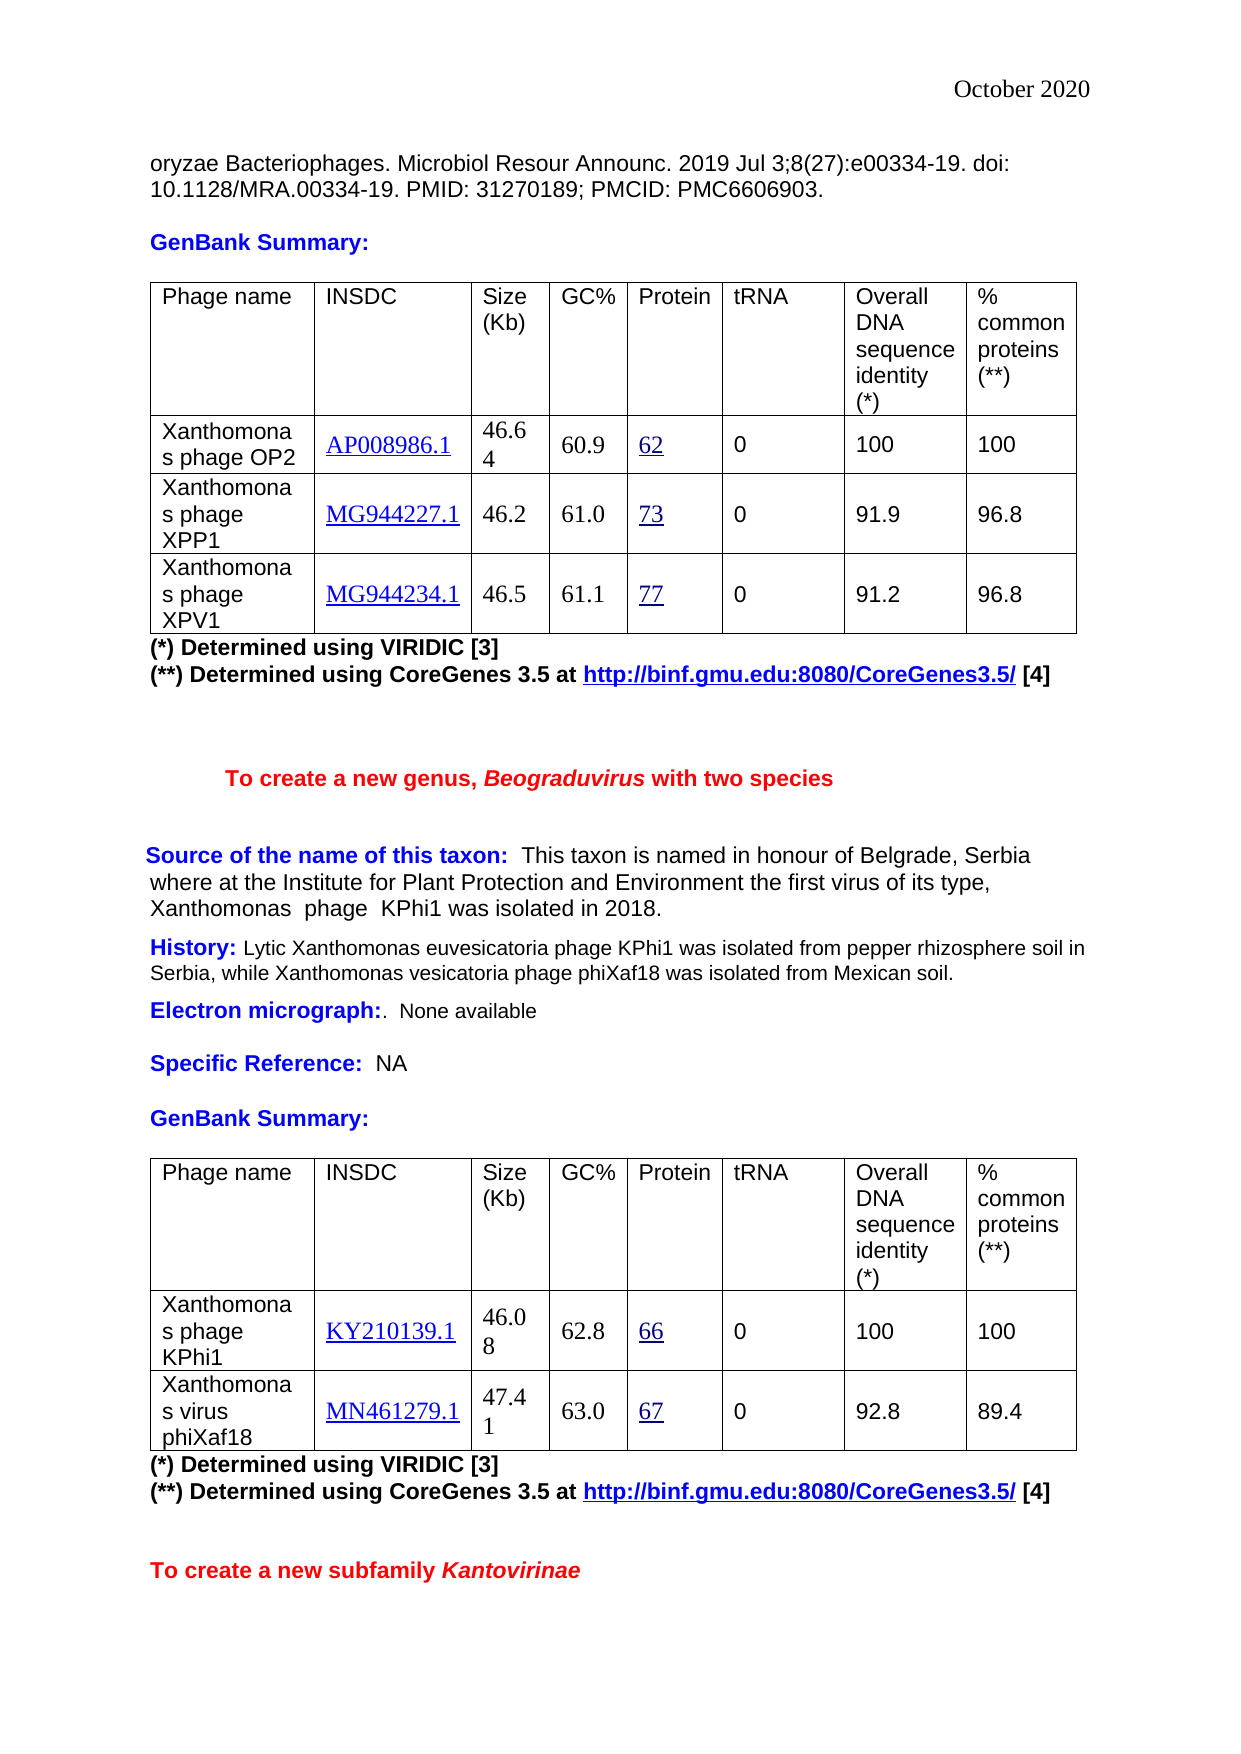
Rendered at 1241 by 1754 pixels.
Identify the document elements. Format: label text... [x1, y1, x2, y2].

table_cell MG944234.1 [315, 554, 471, 633]
text (**) Determined using CoreGenes 3.5 at http://binf.gmu.edu:8080/CoreGenes3.5/ [4] [150, 1478, 1090, 1504]
table_cell 61.0 [550, 474, 627, 553]
table_cell 47.41 [472, 1371, 549, 1450]
table_cell 46.2 [472, 474, 549, 553]
text History: Lytic Xanthomonas euvesicatoria phage KPhi1 was isolated from pepper rhizosphere soil in Serbia, while Xanthomonas vesicatoria phage phiXaf18 was isolated from Mexican soil. [150, 934, 1090, 984]
table_header Size (Kb) [472, 1159, 549, 1290]
text To create a new subfamily Kantovirinae [150, 1557, 1090, 1585]
text Electron micrograph:. None available [150, 997, 1090, 1023]
text (*) Determined using VIRIDIC [3] [150, 634, 1090, 661]
table_header Phage name [151, 1159, 314, 1290]
table_cell Xanthomonas phage OP2 [151, 416, 314, 473]
table_cell 63.0 [550, 1371, 627, 1450]
table_header INSDC [315, 283, 471, 414]
table_cell MG944227.1 [315, 474, 471, 553]
table_cell 46.5 [472, 554, 549, 633]
table_cell 66 [628, 1291, 722, 1370]
table_cell 62.8 [550, 1291, 627, 1370]
table_cell 46.08 [472, 1291, 549, 1370]
table_cell 100 [967, 1291, 1076, 1370]
text Specific Reference: NA [150, 1049, 1090, 1076]
table_cell 89.4 [967, 1371, 1076, 1450]
table_cell 60.9 [550, 416, 627, 473]
table_header Protein [628, 1159, 722, 1290]
table_cell 73 [628, 474, 722, 553]
table_cell MN461279.1 [315, 1371, 471, 1450]
table_cell 96.8 [967, 474, 1076, 553]
table_cell Xanthomonas phage XPV1 [151, 554, 314, 633]
table_cell 100 [967, 416, 1076, 473]
table_cell 96.8 [967, 554, 1076, 633]
table_cell 0 [723, 1371, 844, 1450]
text (**) Determined using CoreGenes 3.5 at http://binf.gmu.edu:8080/CoreGenes3.5/ [4] [150, 661, 1090, 687]
table_cell 61.1 [550, 554, 627, 633]
table_header tRNA [723, 283, 844, 414]
text GenBank Summary: [150, 229, 1090, 255]
table_cell 92.8 [845, 1371, 966, 1450]
table_header Overall DNA sequence identity (*) [845, 1159, 966, 1290]
table_cell 0 [723, 554, 844, 633]
table_cell 0 [723, 1291, 844, 1370]
table_header % common proteins (**) [967, 1159, 1076, 1290]
table_cell 100 [845, 1291, 966, 1370]
table_header GC% [550, 283, 627, 414]
table_cell 100 [845, 416, 966, 473]
table_cell Xanthomonas virus phiXaf18 [151, 1371, 314, 1450]
table_cell 46.64 [472, 416, 549, 473]
table_header tRNA [723, 1159, 844, 1290]
table_cell Xanthomonas phage KPhi1 [151, 1291, 314, 1370]
table_header GC% [550, 1159, 627, 1290]
table_cell KY210139.1 [315, 1291, 471, 1370]
table_header Protein [628, 283, 722, 414]
table_cell 77 [628, 554, 722, 633]
table_header Phage name [151, 283, 314, 414]
table_header % common proteins (**) [967, 283, 1076, 414]
text (*) Determined using VIRIDIC [3] [150, 1451, 1090, 1478]
table_header INSDC [315, 1159, 471, 1290]
text Source of the name of this taxon: This taxon is named in honour of Belgrade, Serbia where at the Institute for Plant Protection and Environment the first virus of its type, Xanthomonas phage KPhi1 was isolated in 2018. [145, 842, 1090, 922]
table_cell AP008986.1 [315, 416, 471, 473]
table_header Overall DNA sequence identity (*) [845, 283, 966, 414]
table_cell 62 [628, 416, 722, 473]
table_cell 0 [723, 416, 844, 473]
table_cell 91.2 [845, 554, 966, 633]
table_cell 91.9 [845, 474, 966, 553]
table_cell 67 [628, 1371, 722, 1450]
text GenBank Summary: [150, 1105, 1090, 1131]
text To create a new genus, Beograduvirus with two species [225, 765, 1090, 791]
table_header Size (Kb) [472, 283, 549, 414]
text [150, 150, 1090, 203]
table_cell 0 [723, 474, 844, 553]
table_cell Xanthomonas phage XPP1 [151, 474, 314, 553]
